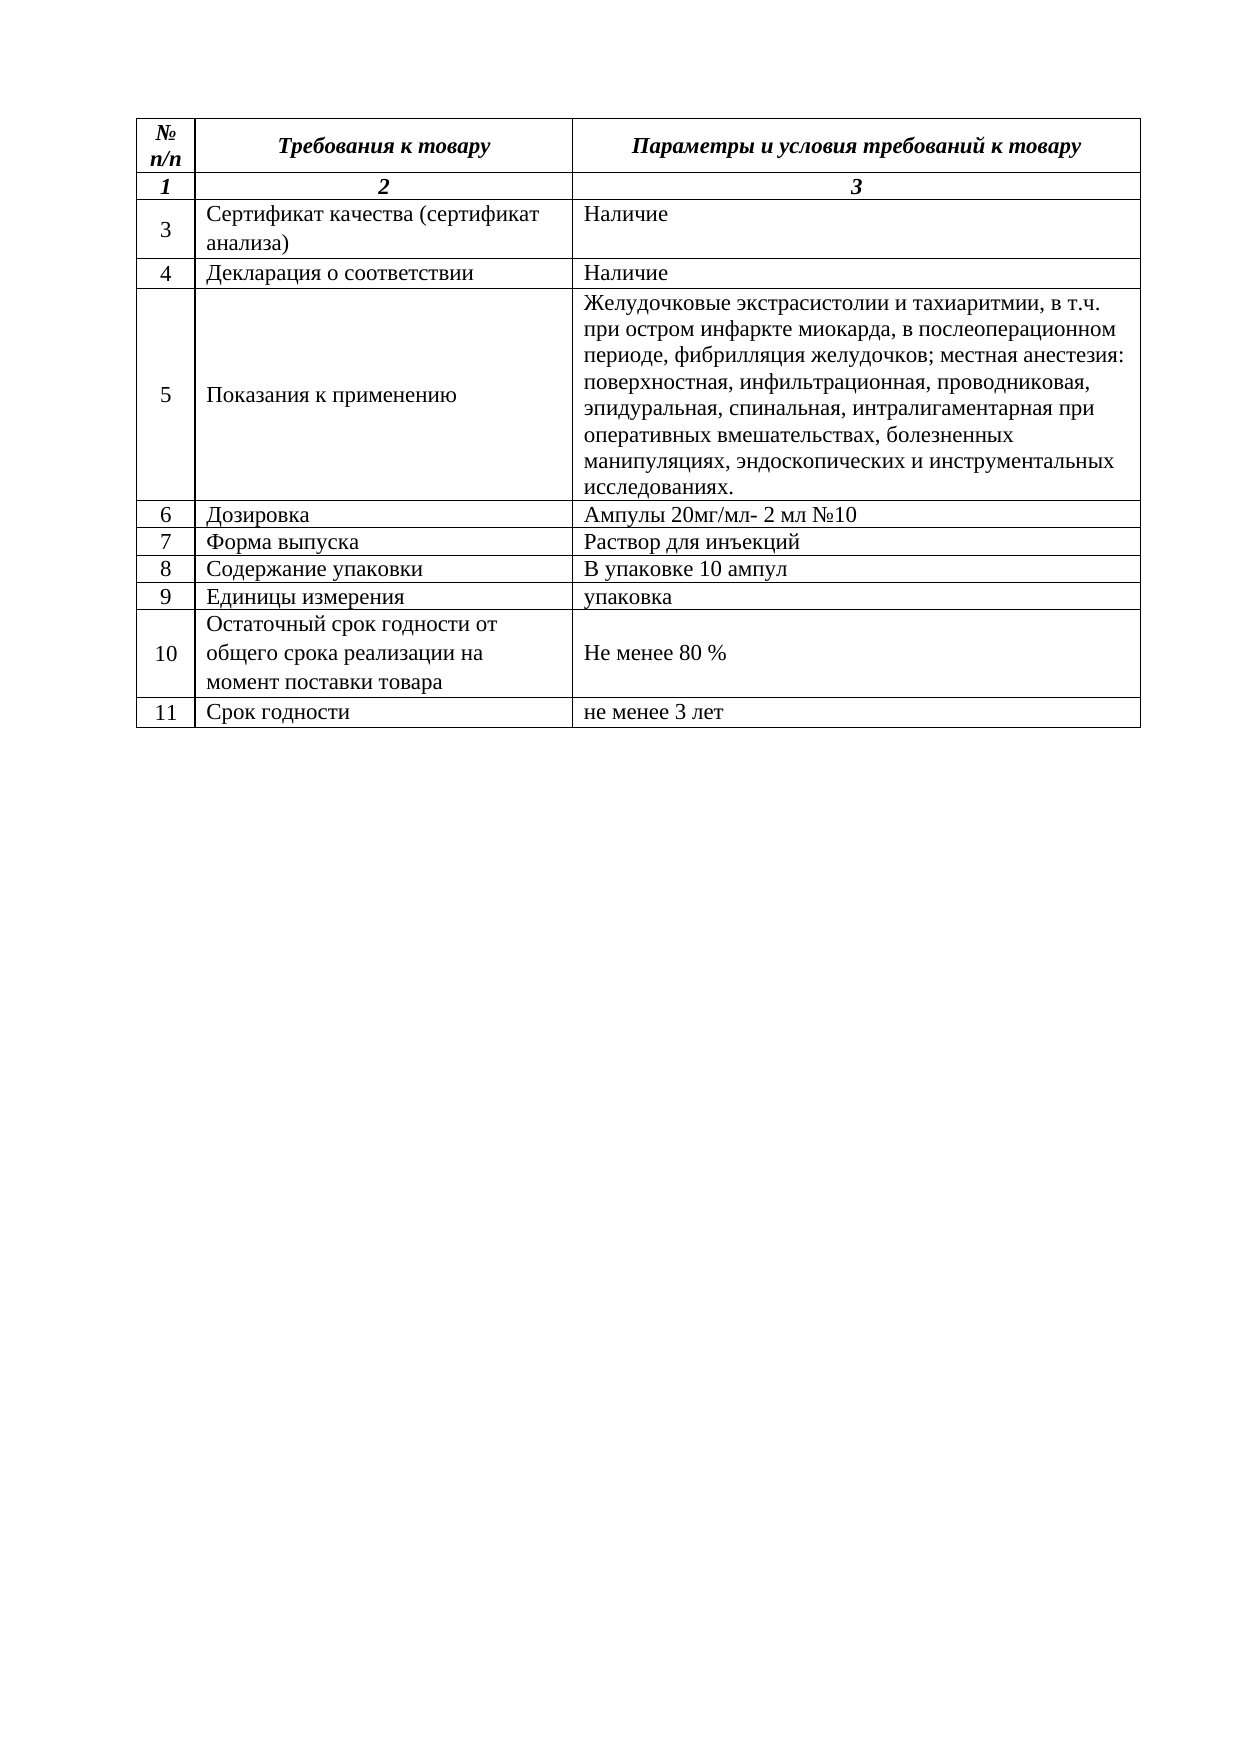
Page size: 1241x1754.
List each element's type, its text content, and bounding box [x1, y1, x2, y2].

table_cell Срок годности [196, 698, 572, 727]
table_cell 3 [137, 200, 194, 258]
table_cell Дозировка [196, 501, 572, 527]
table_cell 1 [137, 173, 194, 199]
table_cell 10 [137, 610, 194, 697]
table_cell Единицы измерения [196, 583, 572, 609]
table_cell 11 [137, 698, 194, 727]
table_header Требования к товару [196, 119, 572, 172]
table_header Параметры и условия требований к товару [573, 119, 1140, 172]
table_cell 4 [137, 259, 194, 288]
table_cell Желудочковые экстрасистолии и тахиаритмии, в т.ч. при остром инфаркте миокарда, в послеоперационном периоде, фибрилляция желудочков; местная анестезия: поверхностная, инфильтрационная, проводниковая, эпидуральная, спинальная, интралигаментарная при оперативных вмешательствах, болезненных манипуляциях, эндоскопических и инструментальных исследованиях. [573, 289, 1140, 500]
table_cell Не менее 80 % [573, 610, 1140, 697]
table_cell Раствор для инъекций [573, 528, 1140, 554]
table_cell Остаточный срок годности от общего срока реализации на момент поставки товара [196, 610, 572, 697]
table_cell Наличие [573, 259, 1140, 288]
table_cell 8 [137, 556, 194, 582]
table_cell Наличие [573, 200, 1140, 258]
table_cell 6 [137, 501, 194, 527]
table_cell 2 [196, 173, 572, 199]
table_cell Ампулы 20мг/мл- 2 мл №10 [573, 501, 1140, 527]
table_cell Форма выпуска [196, 528, 572, 554]
table_cell В упаковке 10 ампул [573, 556, 1140, 582]
table_cell 3 [573, 173, 1140, 199]
table_cell Декларация о соответствии [196, 259, 572, 288]
table_cell Сертификат качества (сертификат анализа) [196, 200, 572, 258]
table_cell не менее 3 лет [573, 698, 1140, 727]
table_cell 9 [137, 583, 194, 609]
table_cell 5 [137, 289, 194, 500]
table_cell Показания к применению [196, 289, 572, 500]
table_header № п/п [137, 119, 194, 172]
table_cell упаковка [573, 583, 1140, 609]
table_cell Содержание упаковки [196, 556, 572, 582]
table_cell 7 [137, 528, 194, 554]
